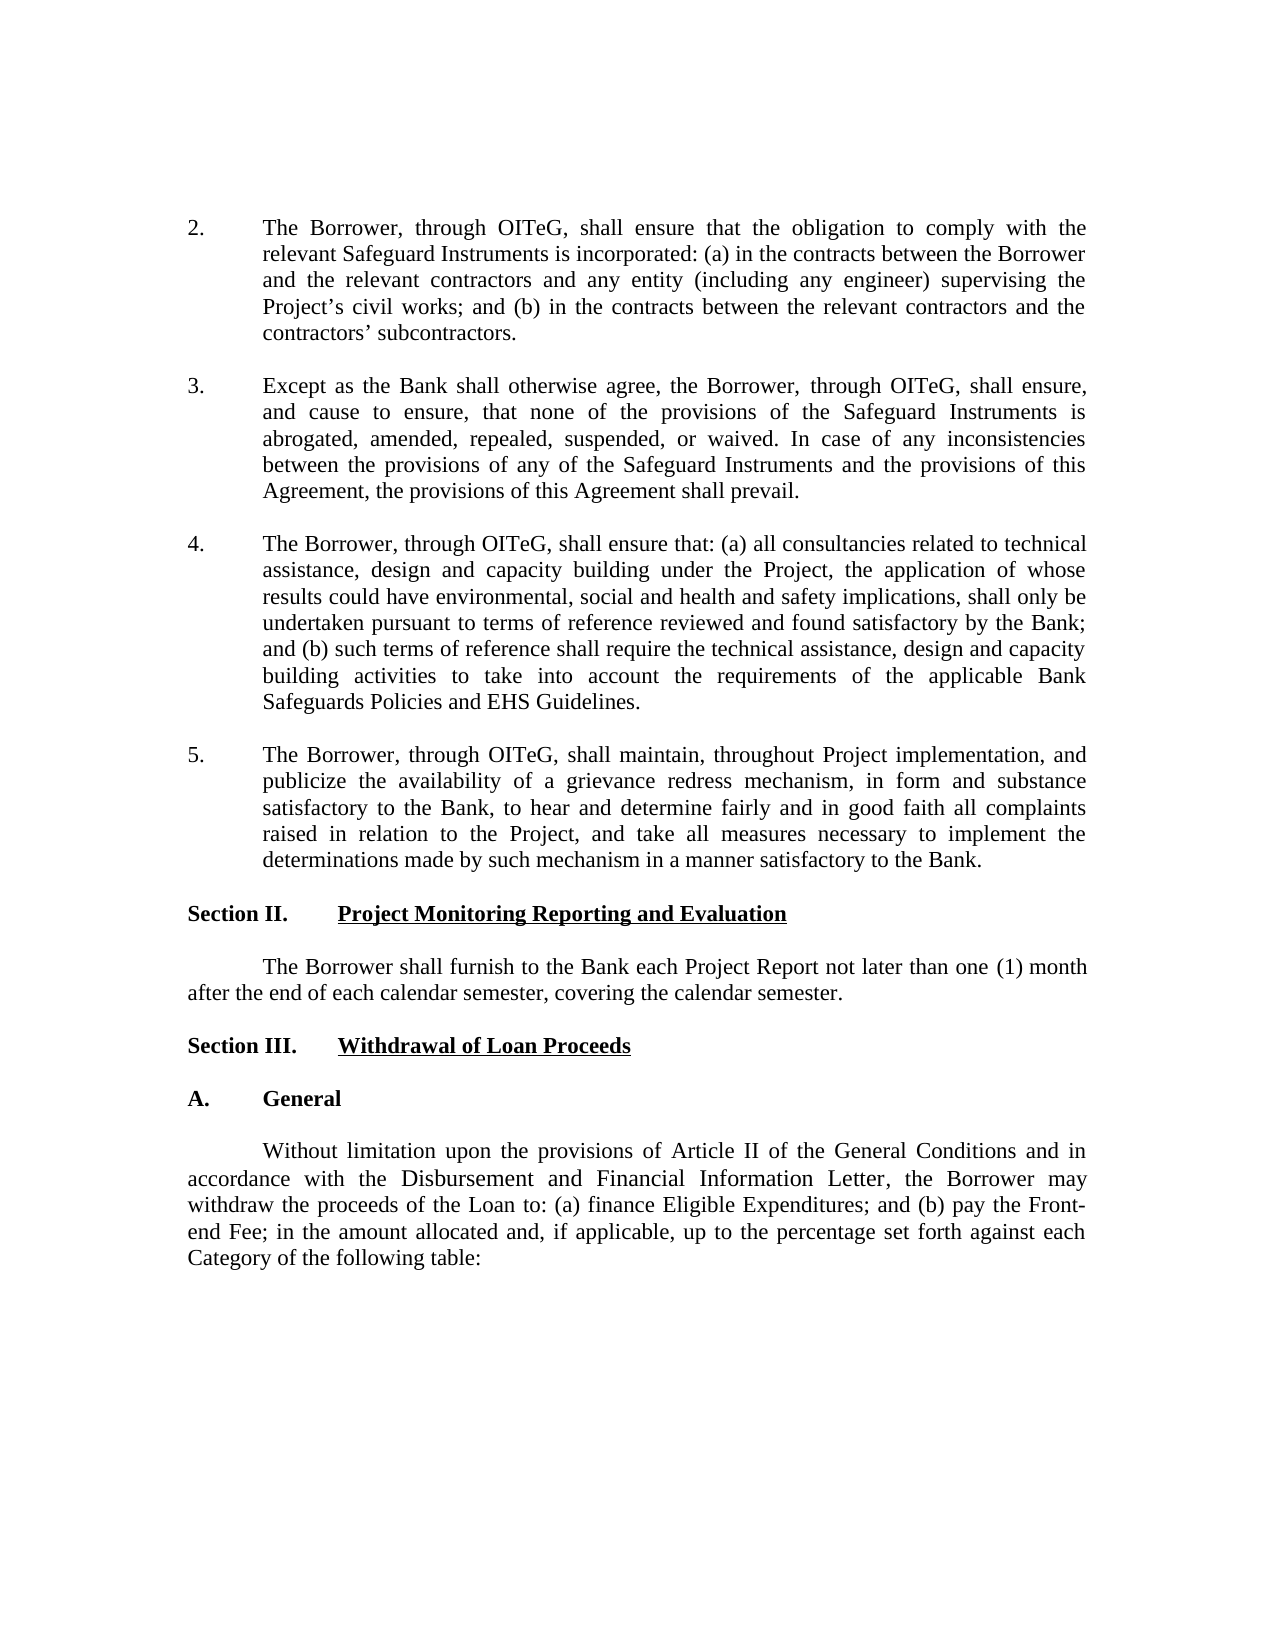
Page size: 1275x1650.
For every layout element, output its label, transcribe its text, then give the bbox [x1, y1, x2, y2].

list The Borrower, through OITeG, shall ensure that the obligation to comply with the relevant Safeguard Instruments is incorporated: (a) in the contracts between the Borrower and the relevant contractors and any entity (including any engineer) supervising the Project’s civil works; and (b) in the contracts between the relevant contractors and the contractors’ subcontractors. [187, 214, 1087, 346]
text Section II. Project Monitoring Reporting and Evaluation [187, 900, 1087, 927]
list The Borrower, through OITeG, shall ensure that: (a) all consultancies related to technical assistance, design and capacity building under the Project, the application of whose results could have environmental, social and health and safety implications, shall only be undertaken pursuant to terms of reference reviewed and found satisfactory by the Bank; and (b) such terms of reference shall require the technical assistance, design and capacity building activities to take into account the requirements of the applicable Bank Safeguards Policies and EHS Guidelines. [187, 530, 1087, 714]
list The Borrower, through OITeG, shall maintain, throughout Project implementation, and publicize the availability of a grievance redress mechanism, in form and substance satisfactory to the Bank, to hear and determine fairly and in good faith all complaints raised in relation to the Project, and take all measures necessary to implement the determinations made by such mechanism in a manner satisfactory to the Bank. [187, 741, 1087, 873]
text A. General [187, 1085, 1087, 1111]
text Section III. Withdrawal of Loan Proceeds [187, 1032, 1087, 1058]
text The Borrower shall furnish to the Bank each Project Report not later than one (1) month after the end of each calendar semester, covering the calendar semester. [187, 953, 1087, 1006]
list Except as the Bank shall otherwise agree, the Borrower, through OITeG, shall ensure, and cause to ensure, that none of the provisions of the Safeguard Instruments is abrogated, amended, repealed, suspended, or waived. In case of any inconsistencies between the provisions of any of the Safeguard Instruments and the provisions of this Agreement, the provisions of this Agreement shall prevail. [187, 372, 1087, 504]
text Without limitation upon the provisions of Article II of the General Conditions and in accordance with the Disbursement and Financial Information Letter, the Borrower may withdraw the proceeds of the Loan to: (a) finance Eligible Expenditures; and (b) pay the Front-end Fee; in the amount allocated and, if applicable, up to the percentage set forth against each Category of the following table: [187, 1137, 1087, 1271]
